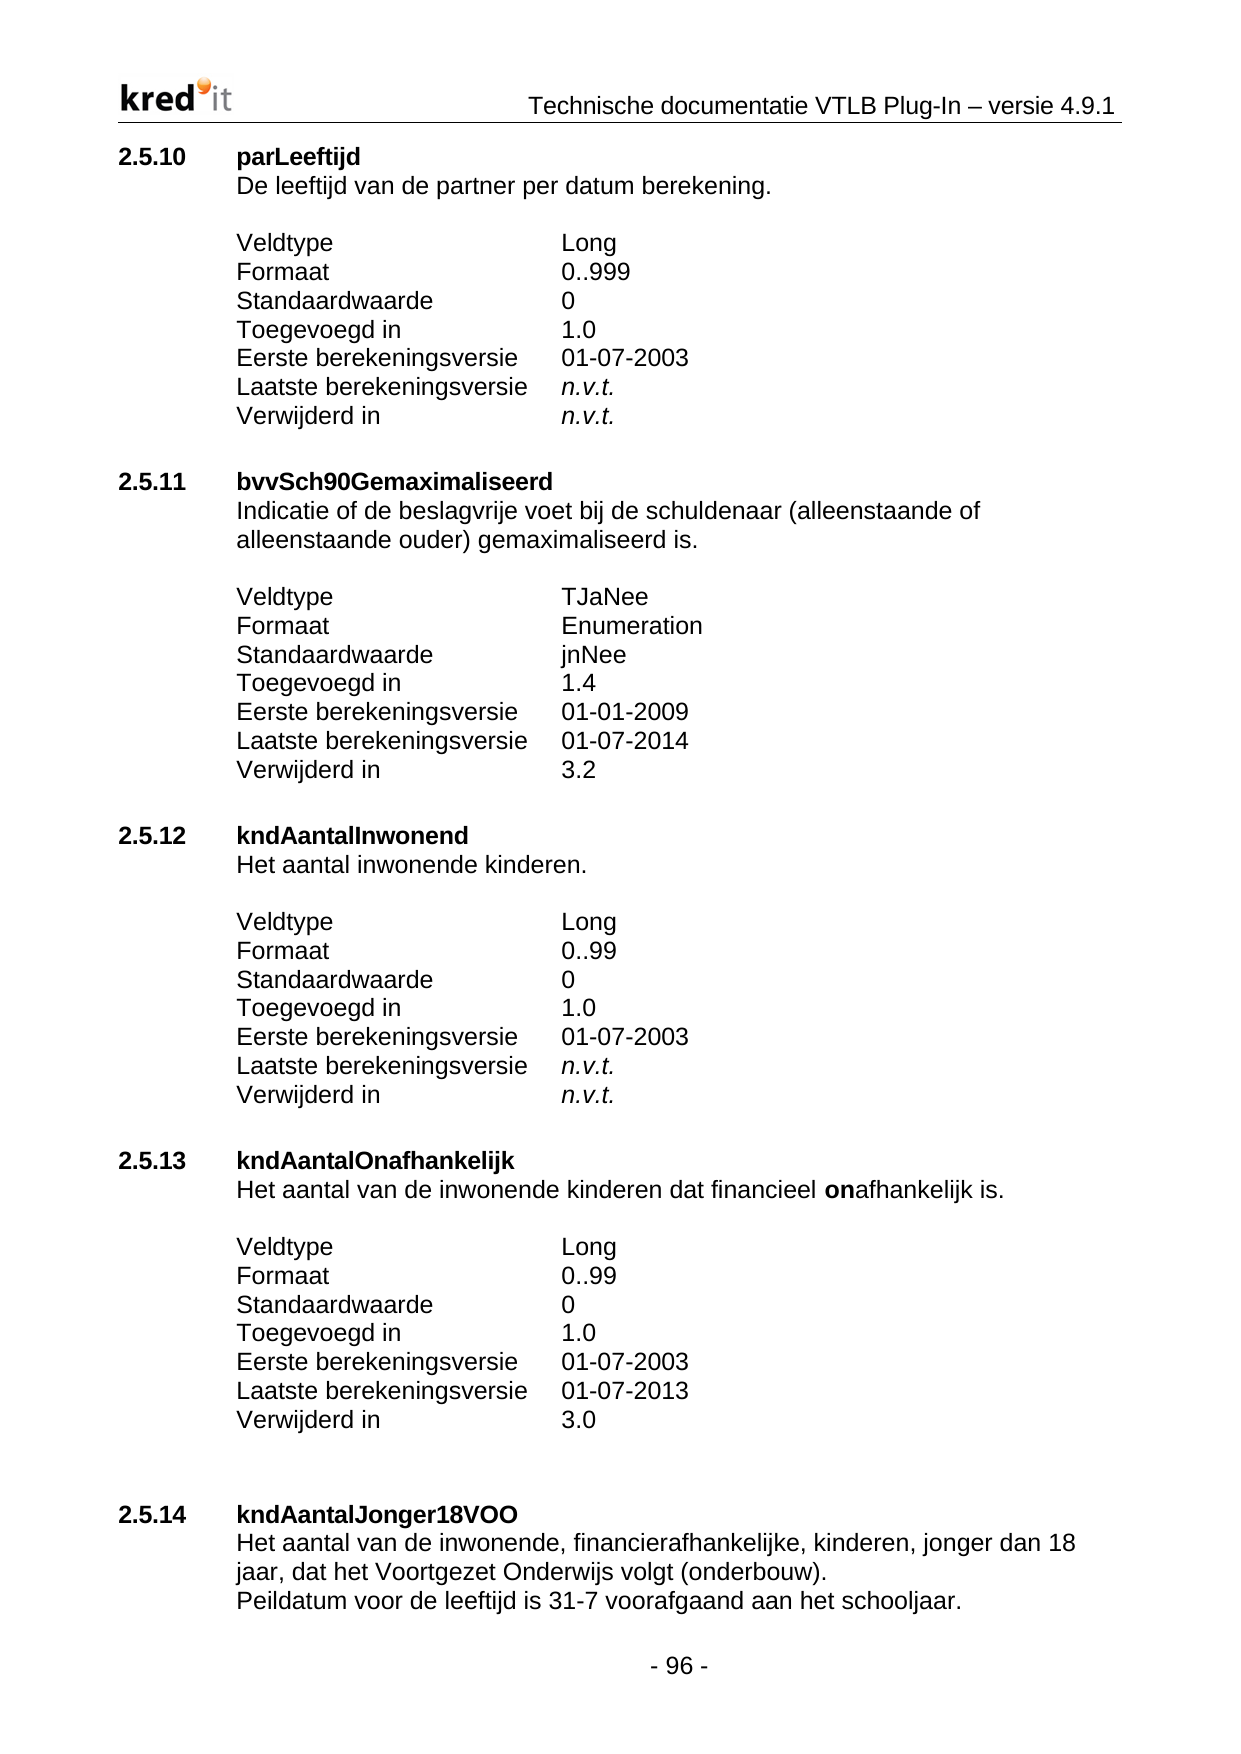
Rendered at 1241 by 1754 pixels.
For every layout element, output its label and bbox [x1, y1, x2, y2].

picture [118, 73, 234, 115]
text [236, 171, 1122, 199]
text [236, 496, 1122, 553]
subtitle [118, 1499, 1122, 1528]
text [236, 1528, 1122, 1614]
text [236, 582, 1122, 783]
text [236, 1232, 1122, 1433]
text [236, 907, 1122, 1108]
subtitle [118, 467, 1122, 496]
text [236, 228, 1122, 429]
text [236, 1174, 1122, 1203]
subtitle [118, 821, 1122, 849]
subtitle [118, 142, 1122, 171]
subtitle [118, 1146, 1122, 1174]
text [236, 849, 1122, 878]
